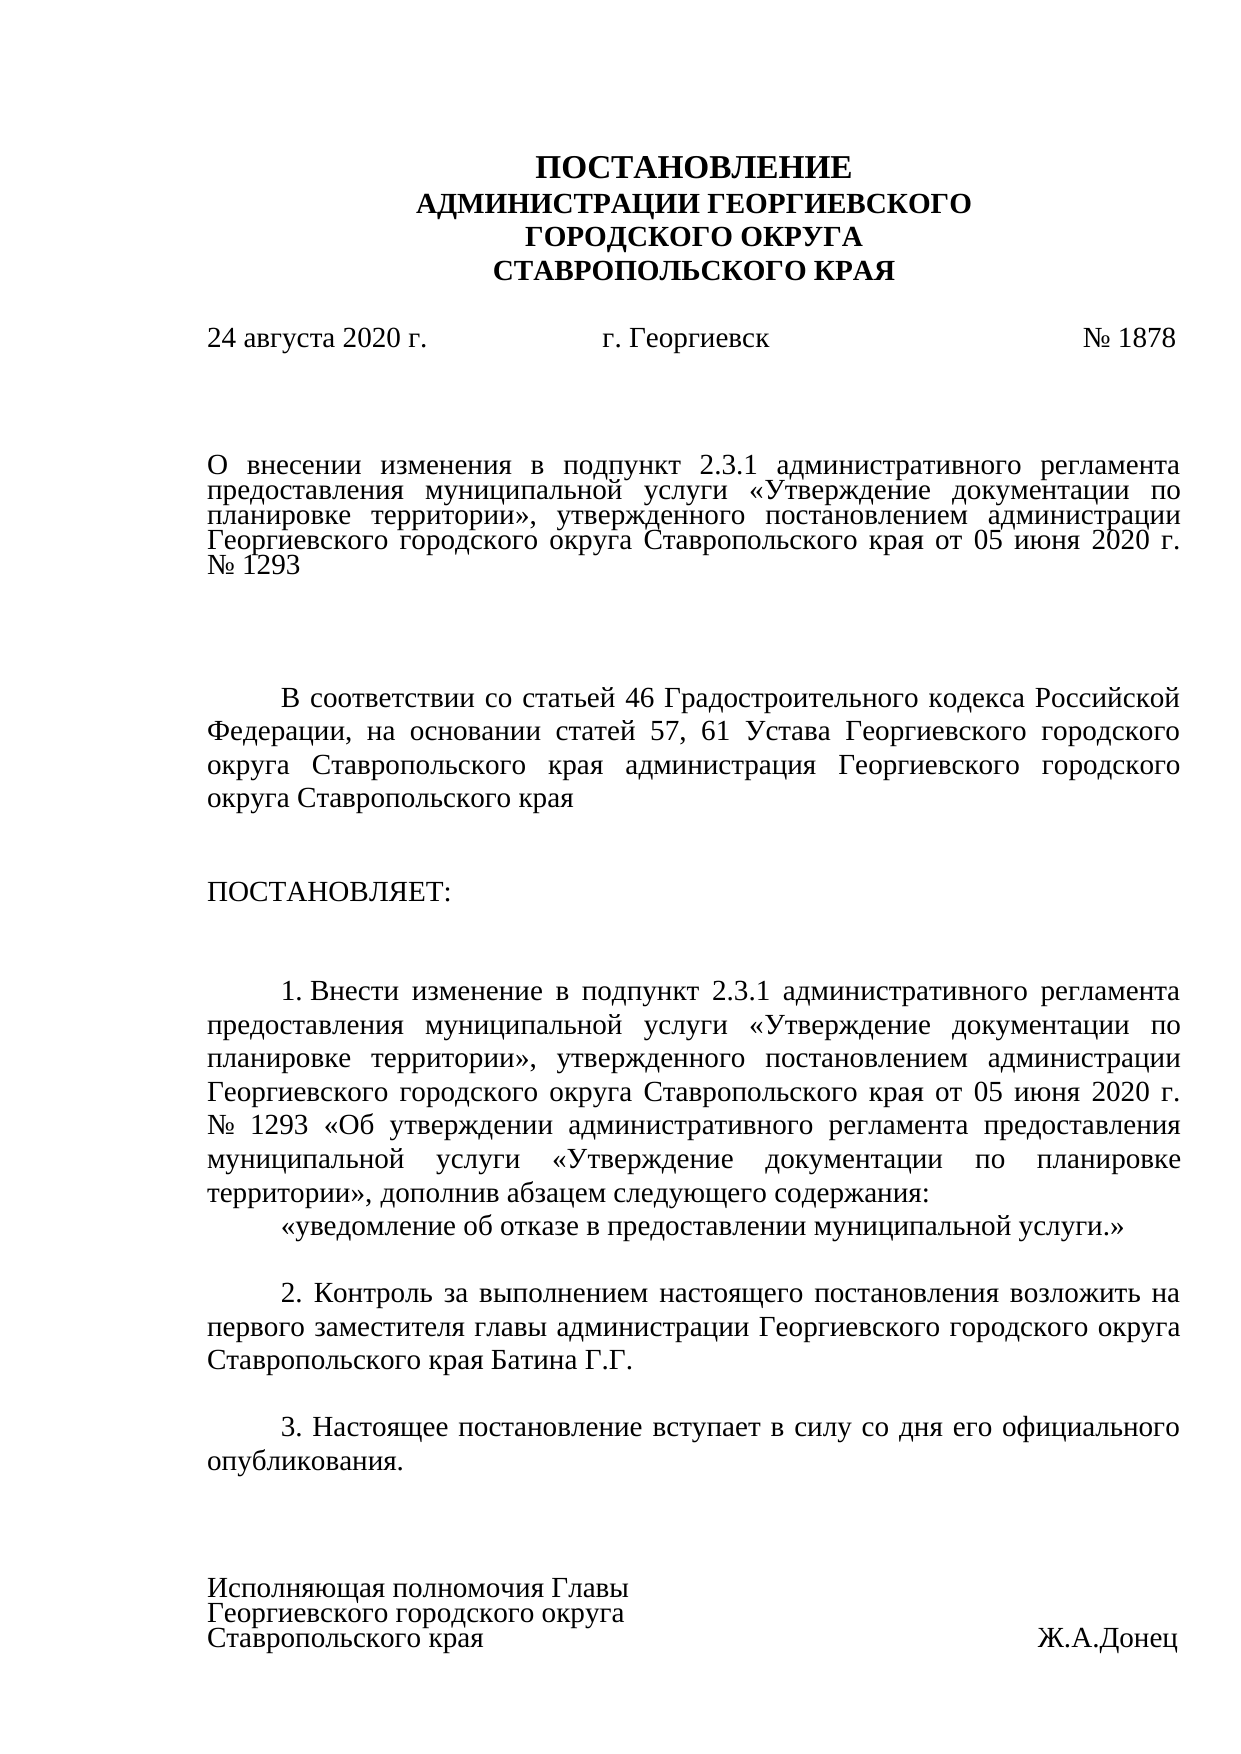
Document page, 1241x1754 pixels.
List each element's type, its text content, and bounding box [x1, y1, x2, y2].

text О внесении изменения в подпункт 2.3.1 административного регламента предоставления муниципальной услуги «Утверждение документации по планировке территории», утвержденного постановлением администрации Георгиевского городского округа Ставропольского края от 05 июня 2020 г. № 1293 [207, 454, 1181, 579]
text СТАВРОПОЛЬСКОГО КРАЯ [207, 253, 1181, 287]
text ГОРОДСКОГО ОКРУГА [207, 219, 1181, 253]
text 3. Настоящее постановление вступает в силу со дня его официального опубликования. [207, 1409, 1181, 1477]
text 2. Контроль за выполнением настоящего постановления возложить на первого заместителя главы администрации Георгиевского городского округа Ставропольского края Батина Г.Г. [207, 1275, 1181, 1376]
text 24 августа 2020 г. г. Георгиевск № 1878 [207, 320, 1181, 354]
text ПОСТАНОВЛЕНИЕ [207, 148, 1181, 186]
text Ставропольского края Ж.А.Донец [207, 1627, 1181, 1652]
text Георгиевского городского округа [207, 1602, 1181, 1627]
text 1. Внести изменение в подпункт 2.3.1 административного регламента предоставления муниципальной услуги «Утверждение документации по планировке территории», утвержденного постановлением администрации Георгиевского городского округа Ставропольского края от 05 июня 2020 г. № 1293 «Об утверждении административного регламента предоставления муниципальной услуги «Утверждение документации по планировке территории», дополнив абзацем следующего содержания: [207, 973, 1181, 1208]
text «уведомление об отказе в предоставлении муниципальной услуги.» [207, 1208, 1181, 1242]
text Исполняющая полномочия Главы [207, 1577, 1181, 1602]
text АДМИНИСТРАЦИИ ГЕОРГИЕВСКОГО [207, 186, 1181, 219]
text В соответствии со статьей 46 Градостроительного кодекса Российской Федерации, на основании статей 57, 61 Устава Георгиевского городского округа Ставропольского края администрация Георгиевского городского округа Ставропольского края [207, 680, 1181, 814]
text ПОСТАНОВЛЯЕТ: [207, 881, 1181, 906]
